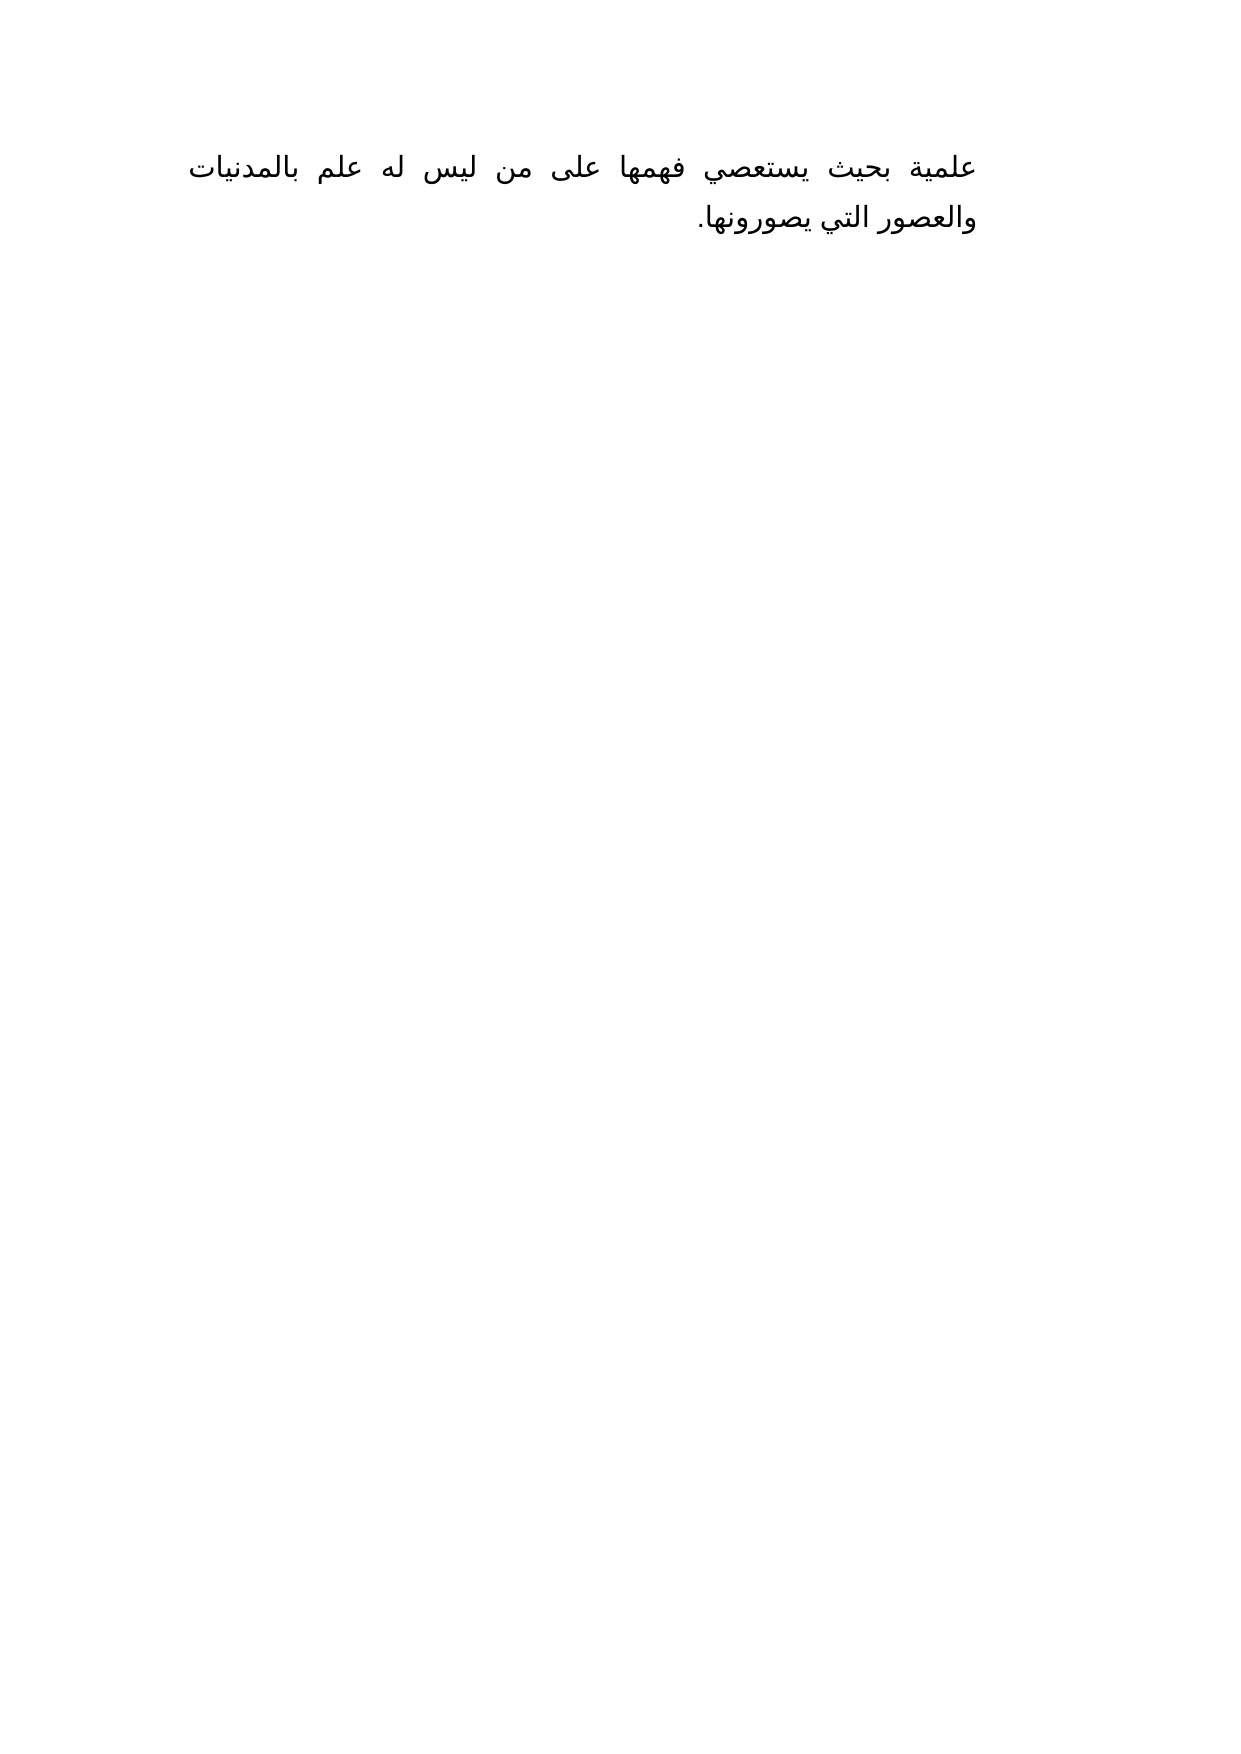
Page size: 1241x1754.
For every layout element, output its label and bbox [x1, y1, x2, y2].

list [187, 150, 1015, 234]
